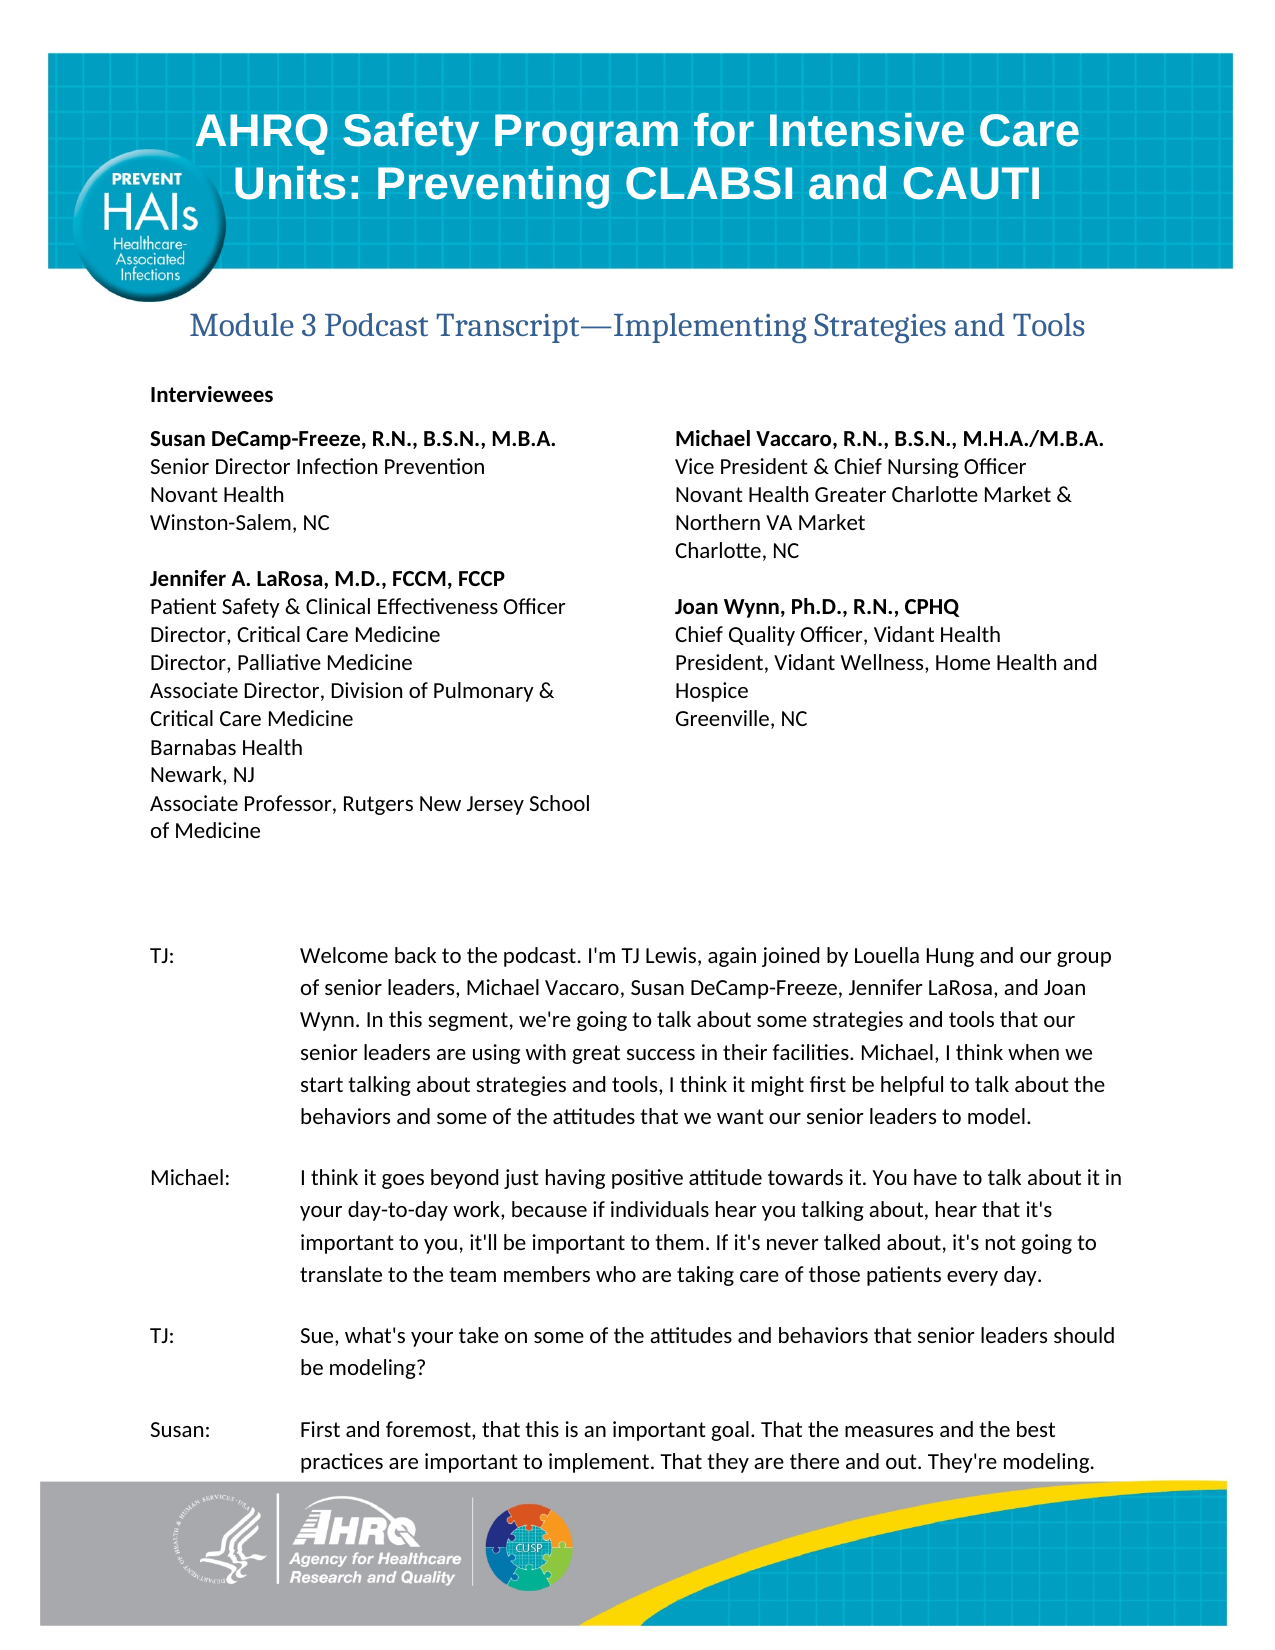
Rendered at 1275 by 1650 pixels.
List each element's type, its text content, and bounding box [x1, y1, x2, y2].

text Winston-Salem, NC [150, 508, 600, 536]
text Newark, NJ [150, 761, 600, 789]
picture [0, 0, 1275, 314]
subtitle Module 3 Podcast Transcript—Implementing Strategies and Tools [150, 306, 1125, 345]
text Michael Vaccaro, R.N., B.S.N., M.H.A./M.B.A. Vice President & Chief Nursing Officer Novant Health Greater Charlotte Market & Northern VA Market Charlotte, NC [675, 424, 1125, 564]
text Jennifer A. LaRosa, M.D., FCCM, FCCP [150, 564, 600, 592]
text President, Vidant Wellness, Home Health and Hospice [675, 648, 1125, 704]
text Interviewees [150, 380, 1125, 408]
text TJ: Welcome back to the podcast. I'm TJ Lewis, again joined by Louella Hung and our group of senior leaders, Michael Vaccaro, Susan DeCamp-Freeze, Jennifer LaRosa, and Joan Wynn. In this segment, we're going to talk about some strategies and tools that our senior leaders are using with great success in their facilities. Michael, I think when we start talking about strategies and tools, I think it might first be helpful to talk about the behaviors and some of the attitudes that we want our senior leaders to model. [150, 941, 1125, 1130]
text Barnabas Health [150, 733, 600, 761]
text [150, 1415, 1125, 1475]
text Director, Palliative Medicine [150, 648, 600, 677]
text Associate Professor, Rutgers New Jersey School of Medicine [150, 789, 600, 845]
text Novant Health [150, 480, 600, 508]
text Director, Critical Care Medicine [150, 621, 600, 648]
text Associate Director, Division of Pulmonary & Critical Care Medicine [150, 677, 600, 733]
text Joan Wynn, Ph.D., R.N., CPHQ [675, 592, 1125, 621]
text TJ: Sue, what's your take on some of the attitudes and behaviors that senior leaders should be modeling? [150, 1321, 1125, 1381]
text Greenville, NC [675, 704, 1125, 733]
text Senior Director Infection Prevention [150, 452, 600, 480]
text Susan DeCamp-Freeze, R.N., B.S.N., M.B.A. [150, 424, 600, 452]
text Michael: I think it goes beyond just having positive attitude towards it. You have to talk about it in your day-to-day work, because if individuals hear you talking about, hear that it's important to you, it'll be important to them. If it's never talked about, it's not going to translate to the team members who are taking care of those patients every day. [150, 1163, 1125, 1288]
picture [0, 1455, 1275, 1650]
text Chief Quality Officer, Vidant Health [675, 621, 1125, 648]
text Patient Safety & Clinical Effectiveness Officer [150, 592, 600, 621]
